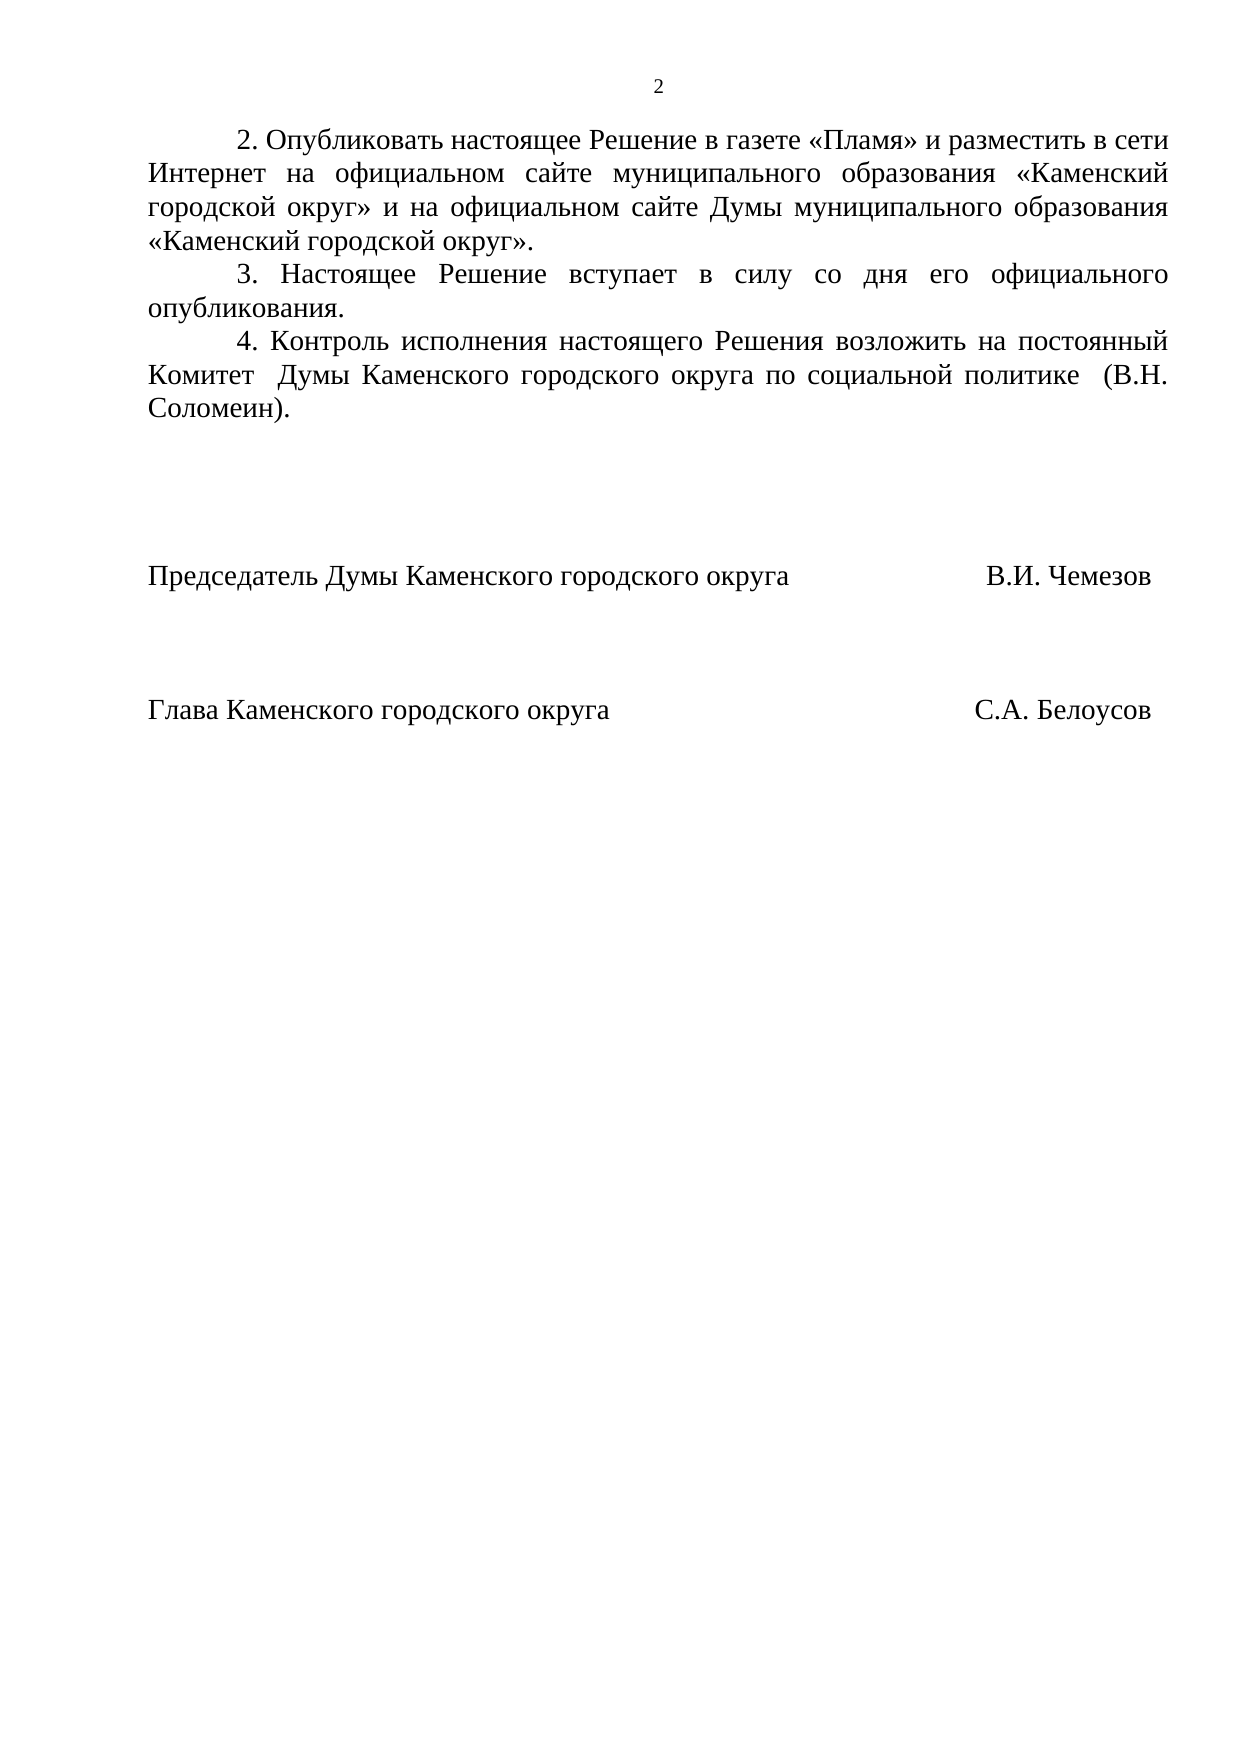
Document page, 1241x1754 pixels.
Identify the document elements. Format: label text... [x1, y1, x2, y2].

text Председатель Думы Каменского городского округа В.И. Чемезов [148, 558, 1169, 592]
text 3. Настоящее Решение вступает в силу со дня его официального опубликования. [148, 256, 1169, 323]
text 4. Контроль исполнения настоящего Решения возложить на постоянный Комитет Думы Каменского городского округа по социальной политике (В.Н. Соломеин). [148, 323, 1169, 424]
text 2. Опубликовать настоящее Решение в газете «Пламя» и разместить в сети Интернет на официальном сайте муниципального образования «Каменский городской округ» и на официальном сайте Думы муниципального образования «Каменский городской округ». [148, 122, 1169, 256]
text Глава Каменского городского округа С.А. Белоусов [148, 692, 1169, 726]
